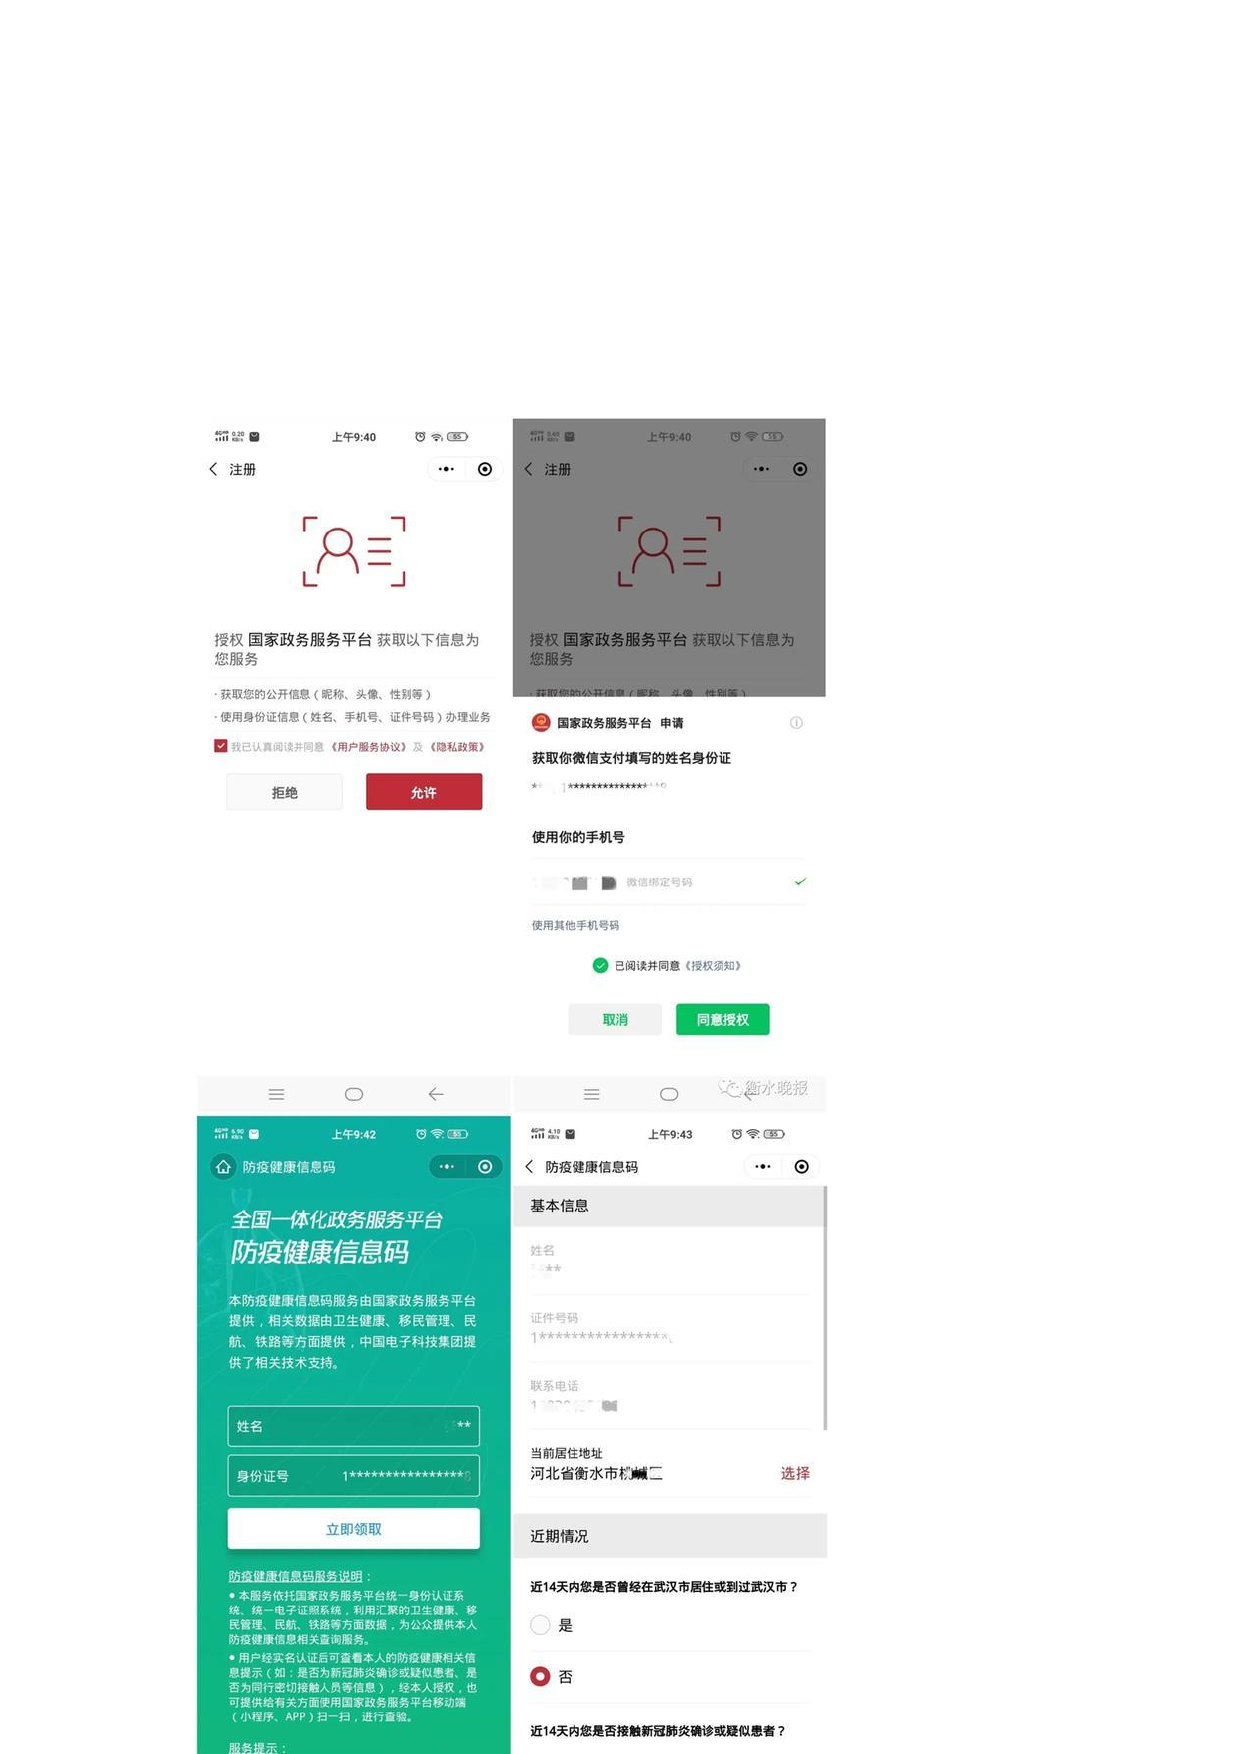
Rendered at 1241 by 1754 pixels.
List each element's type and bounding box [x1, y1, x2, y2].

picture [194, 416, 828, 1754]
